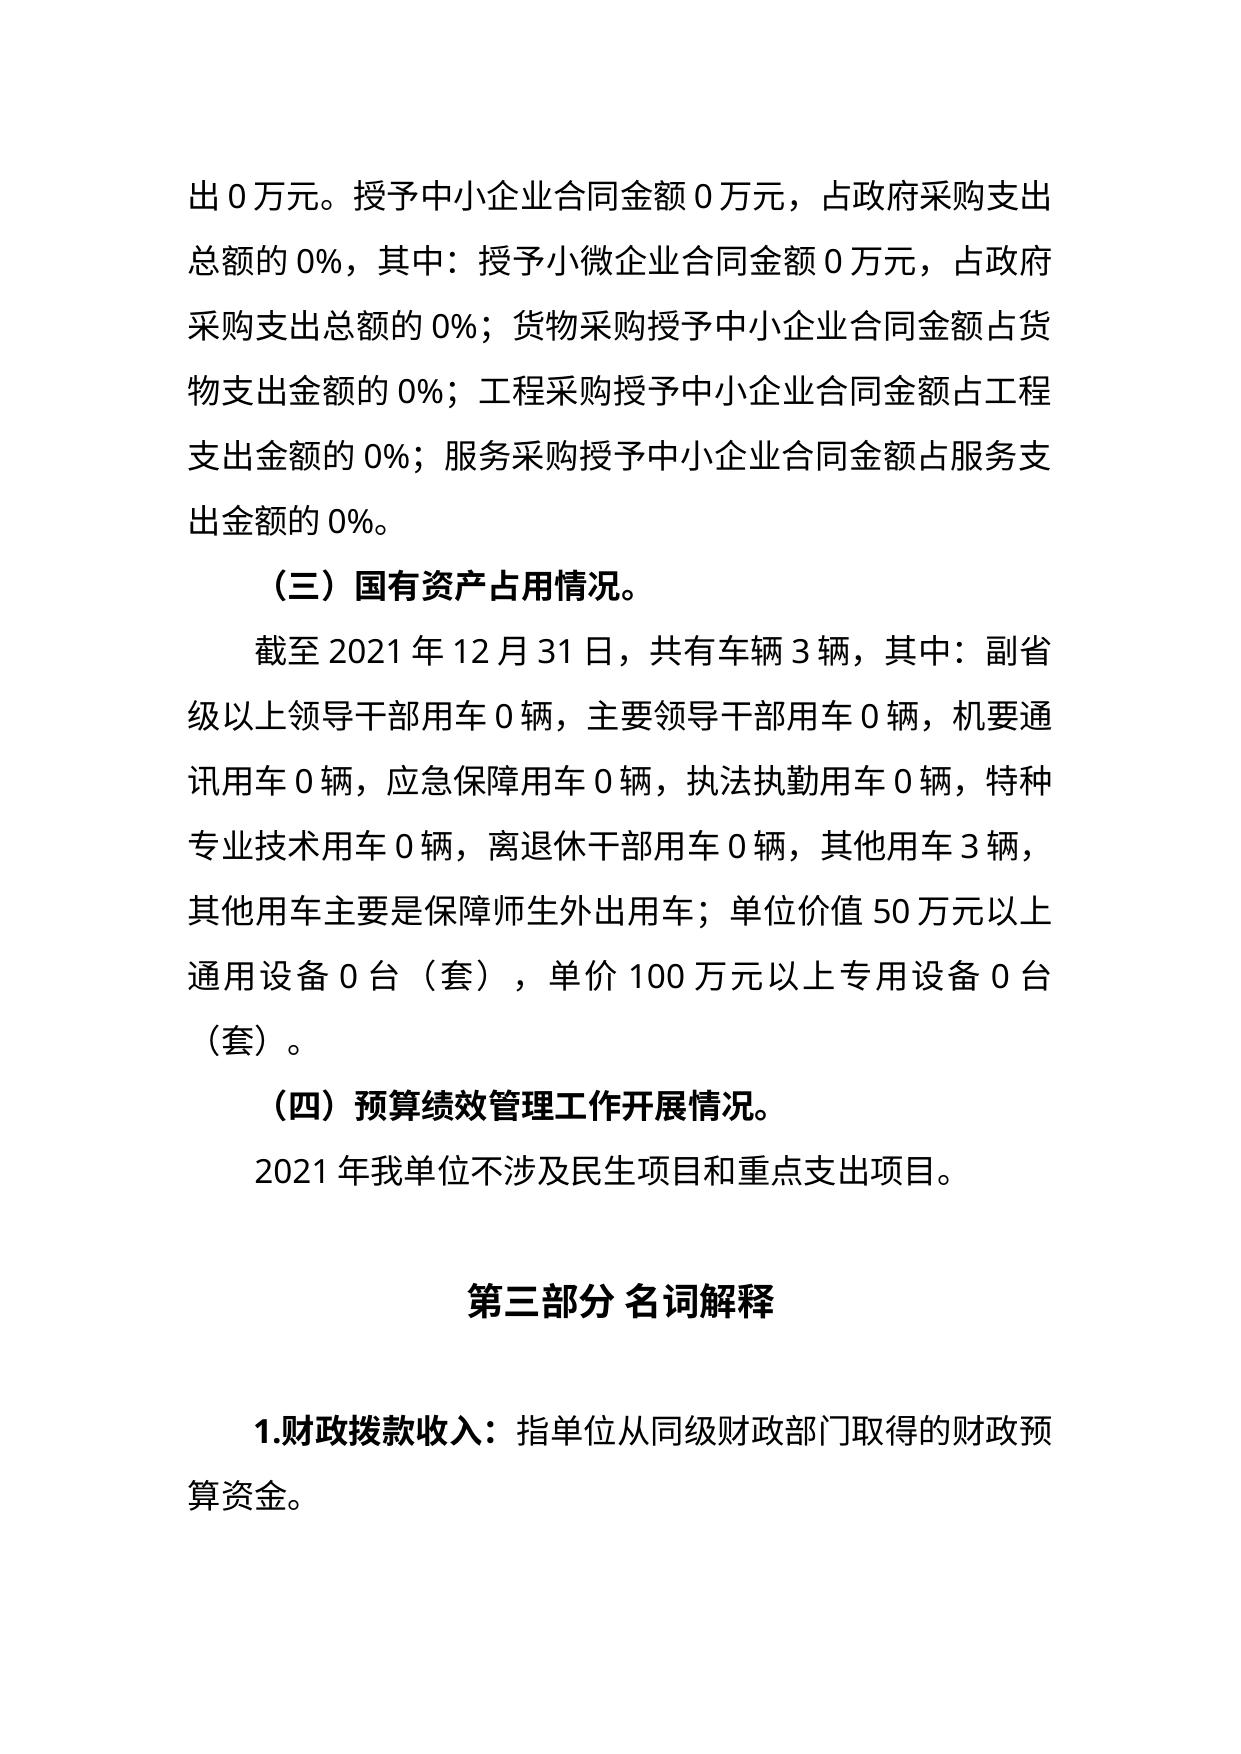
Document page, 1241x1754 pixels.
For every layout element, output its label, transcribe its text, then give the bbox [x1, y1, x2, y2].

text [187, 162, 1053, 552]
text 第三部分 名词解释 [187, 1267, 1053, 1332]
text 2021年我单位不涉及民生项目和重点支出项目。 [187, 1137, 1053, 1202]
text （三）国有资产占用情况。 [187, 552, 1053, 617]
text 1.财政拨款收入：指单位从同级财政部门取得的财政预算资金。 [187, 1397, 1053, 1527]
text （四）预算绩效管理工作开展情况。 [187, 1072, 1053, 1137]
text 截至2021年12月31日，共有车辆3辆，其中：副省级以上领导干部用车0辆，主要领导干部用车0辆，机要通讯用车0辆，应急保障用车0辆，执法执勤用车0辆，特种专业技术用车0辆，离退休干部用车0辆，其他用车3辆，其他用车主要是保障师生外出用车；单位价值50万元以上通用设备0台（套），单价100万元以上专用设备0台（套）。 [187, 617, 1053, 1072]
